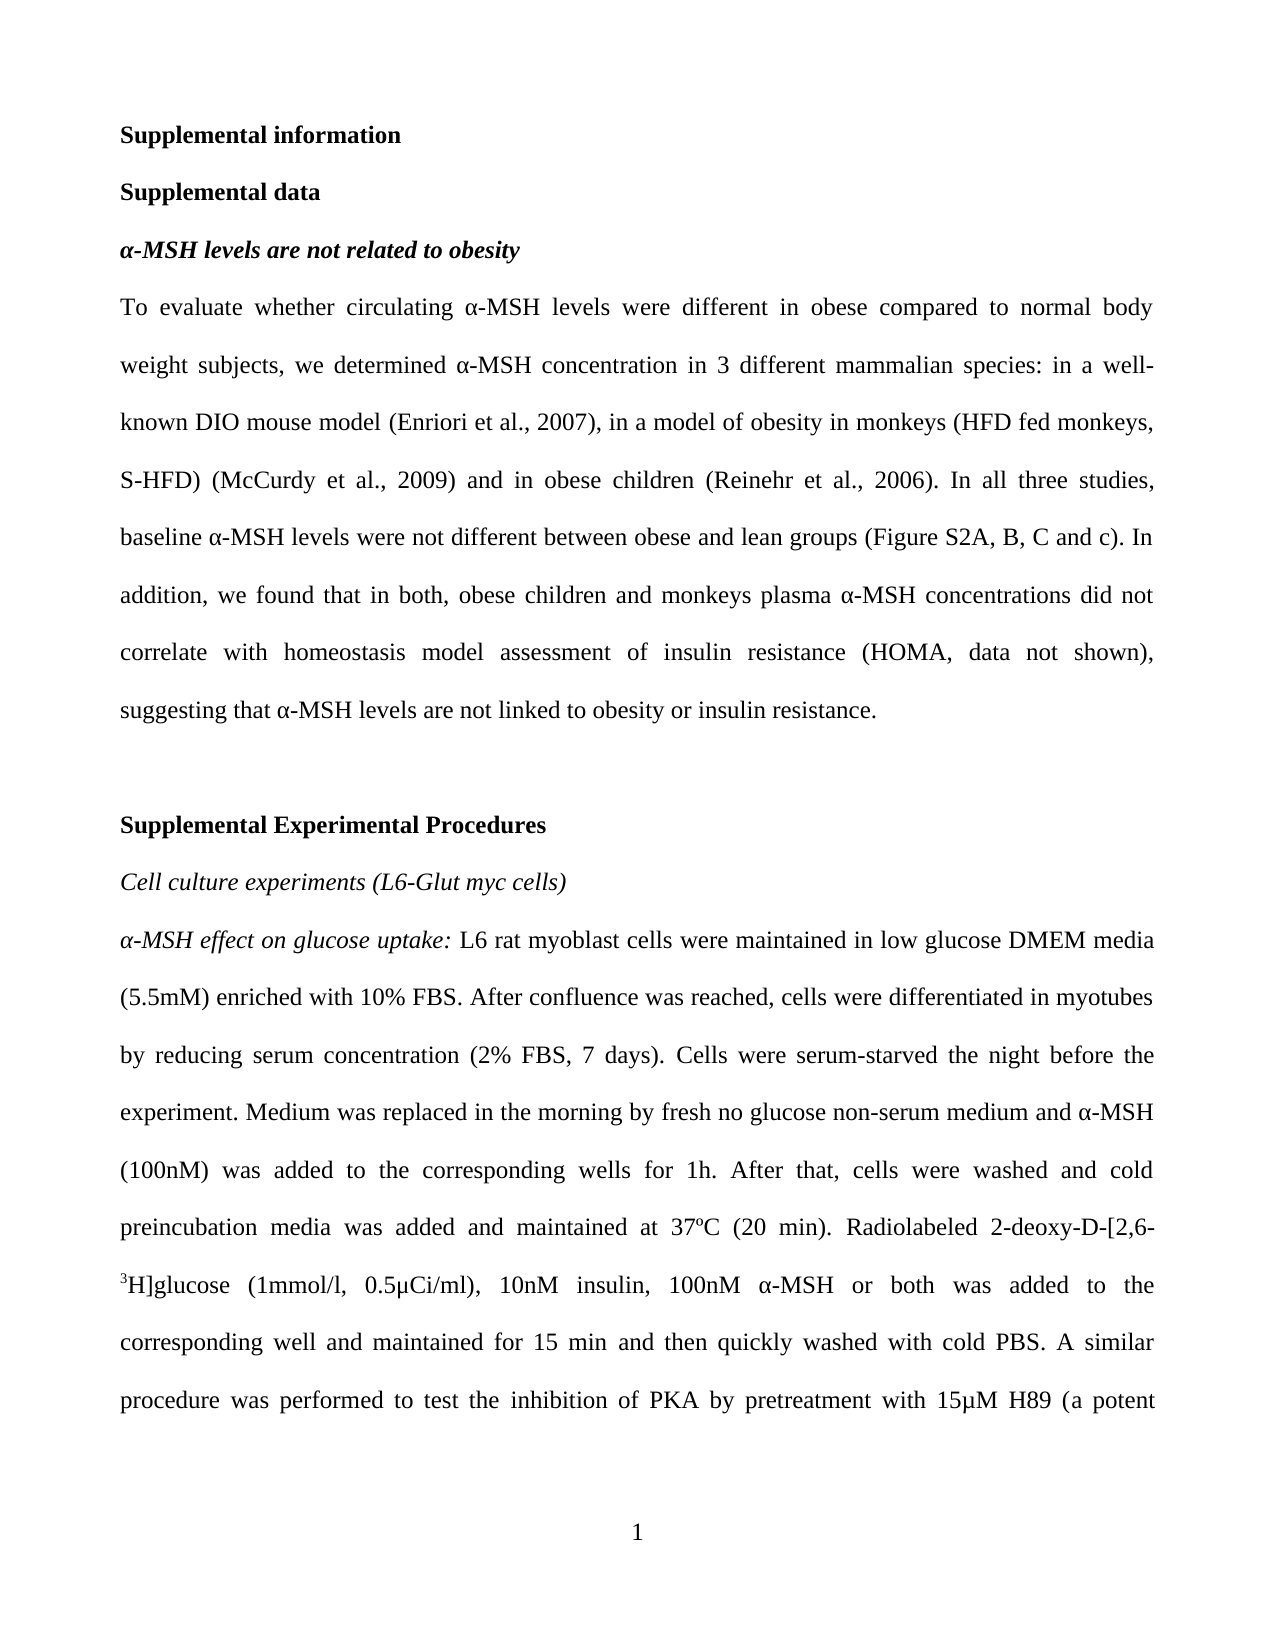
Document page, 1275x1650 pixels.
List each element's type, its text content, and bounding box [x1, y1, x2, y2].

text α-MSH levels are not related to obesity [120, 235, 1155, 264]
text Cell culture experiments (L6-Glut myc cells) [120, 867, 1155, 896]
text Supplemental data [120, 177, 1155, 206]
text Supplemental information [120, 120, 1155, 149]
text Supplemental Experimental Procedures [120, 810, 1155, 839]
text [120, 925, 1155, 1414]
text To evaluate whether circulating α-MSH levels were different in obese compared to normal body weight subjects, we determined α-MSH concentration in 3 different mammalian species: in a well-known DIO mouse model (Enriori et al., 2007), in a model of obesity in monkeys (HFD fed monkeys, S-HFD) (McCurdy et al., 2009) and in obese children (Reinehr et al., 2006). In all three studies, baseline α-MSH levels were not different between obese and lean groups (Figure S2A, B, C and c). In addition, we found that in both, obese children and monkeys plasma α-MSH concentrations did not correlate with homeostasis model assessment of insulin resistance (HOMA, data not shown), suggesting that α-MSH levels are not linked to obesity or insulin resistance. [120, 292, 1155, 724]
